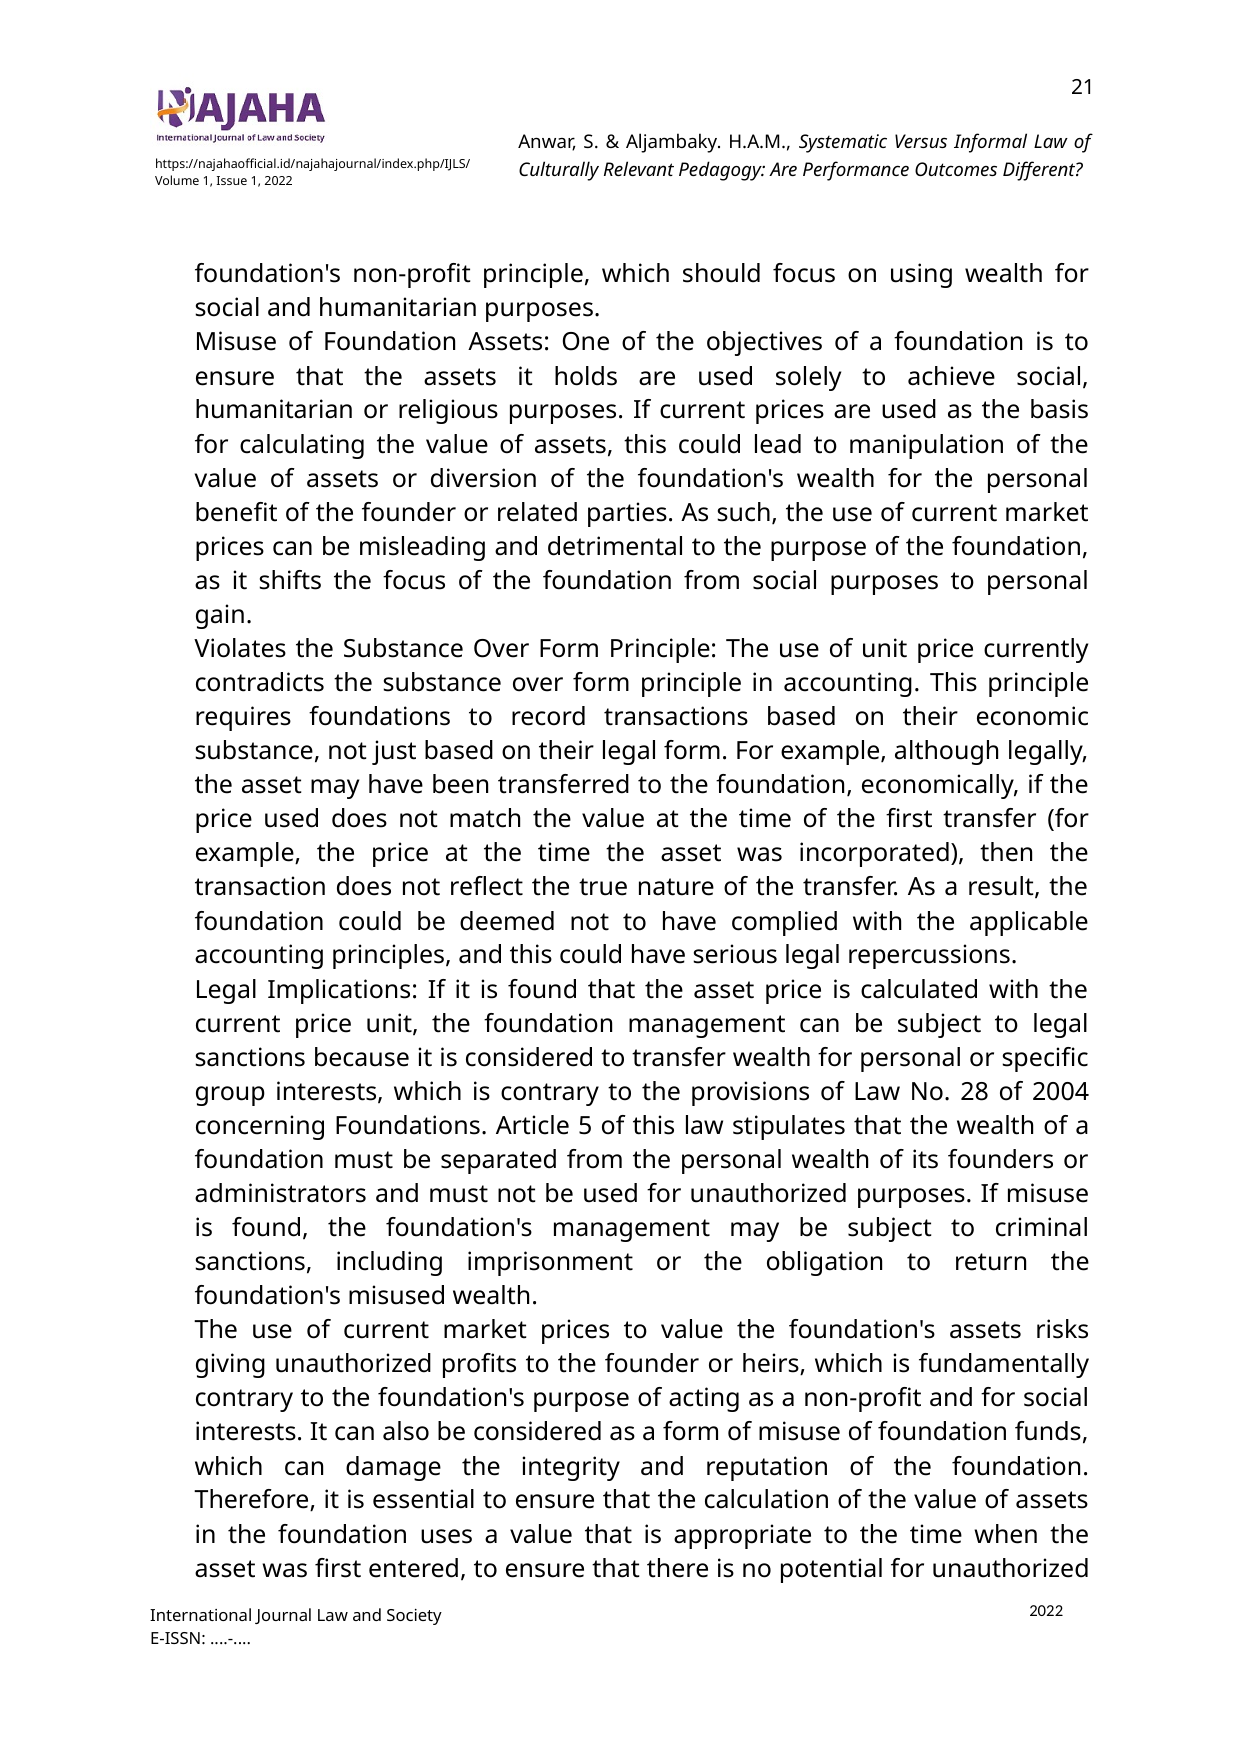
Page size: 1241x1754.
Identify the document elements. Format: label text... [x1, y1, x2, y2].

text Violates the Substance Over Form Principle: The use of unit price currently contradicts the substance over form principle in accounting. This principle requires foundations to record transactions based on their economic substance, not just based on their legal form. For example, although legally, the asset may have been transferred to the foundation, economically, if the price used does not match the value at the time of the first transfer (for example, the price at the time the asset was incorporated), then the transaction does not reflect the true nature of the transfer. As a result, the foundation could be deemed not to have complied with the applicable accounting principles, and this could have serious legal repercussions. [194, 631, 1090, 971]
picture [150, 73, 330, 157]
text Legal Implications: If it is found that the asset price is calculated with the current price unit, the foundation management can be subject to legal sanctions because it is considered to transfer wealth for personal or specific group interests, which is contrary to the provisions of Law No. 28 of 2004 concerning Foundations. Article 5 of this law stipulates that the wealth of a foundation must be separated from the personal wealth of its founders or administrators and must not be used for unauthorized purposes. If misuse is found, the foundation's management may be subject to criminal sanctions, including imprisonment or the obligation to return the foundation's misused wealth. [194, 971, 1090, 1312]
text Misuse of Foundation Assets: One of the objectives of a foundation is to ensure that the assets it holds are used solely to achieve social, humanitarian or religious purposes. If current prices are used as the basis for calculating the value of assets, this could lead to manipulation of the value of assets or diversion of the foundation's wealth for the personal benefit of the founder or related parties. As such, the use of current market prices can be misleading and detrimental to the purpose of the foundation, as it shifts the focus of the foundation from social purposes to personal gain. [194, 324, 1090, 631]
